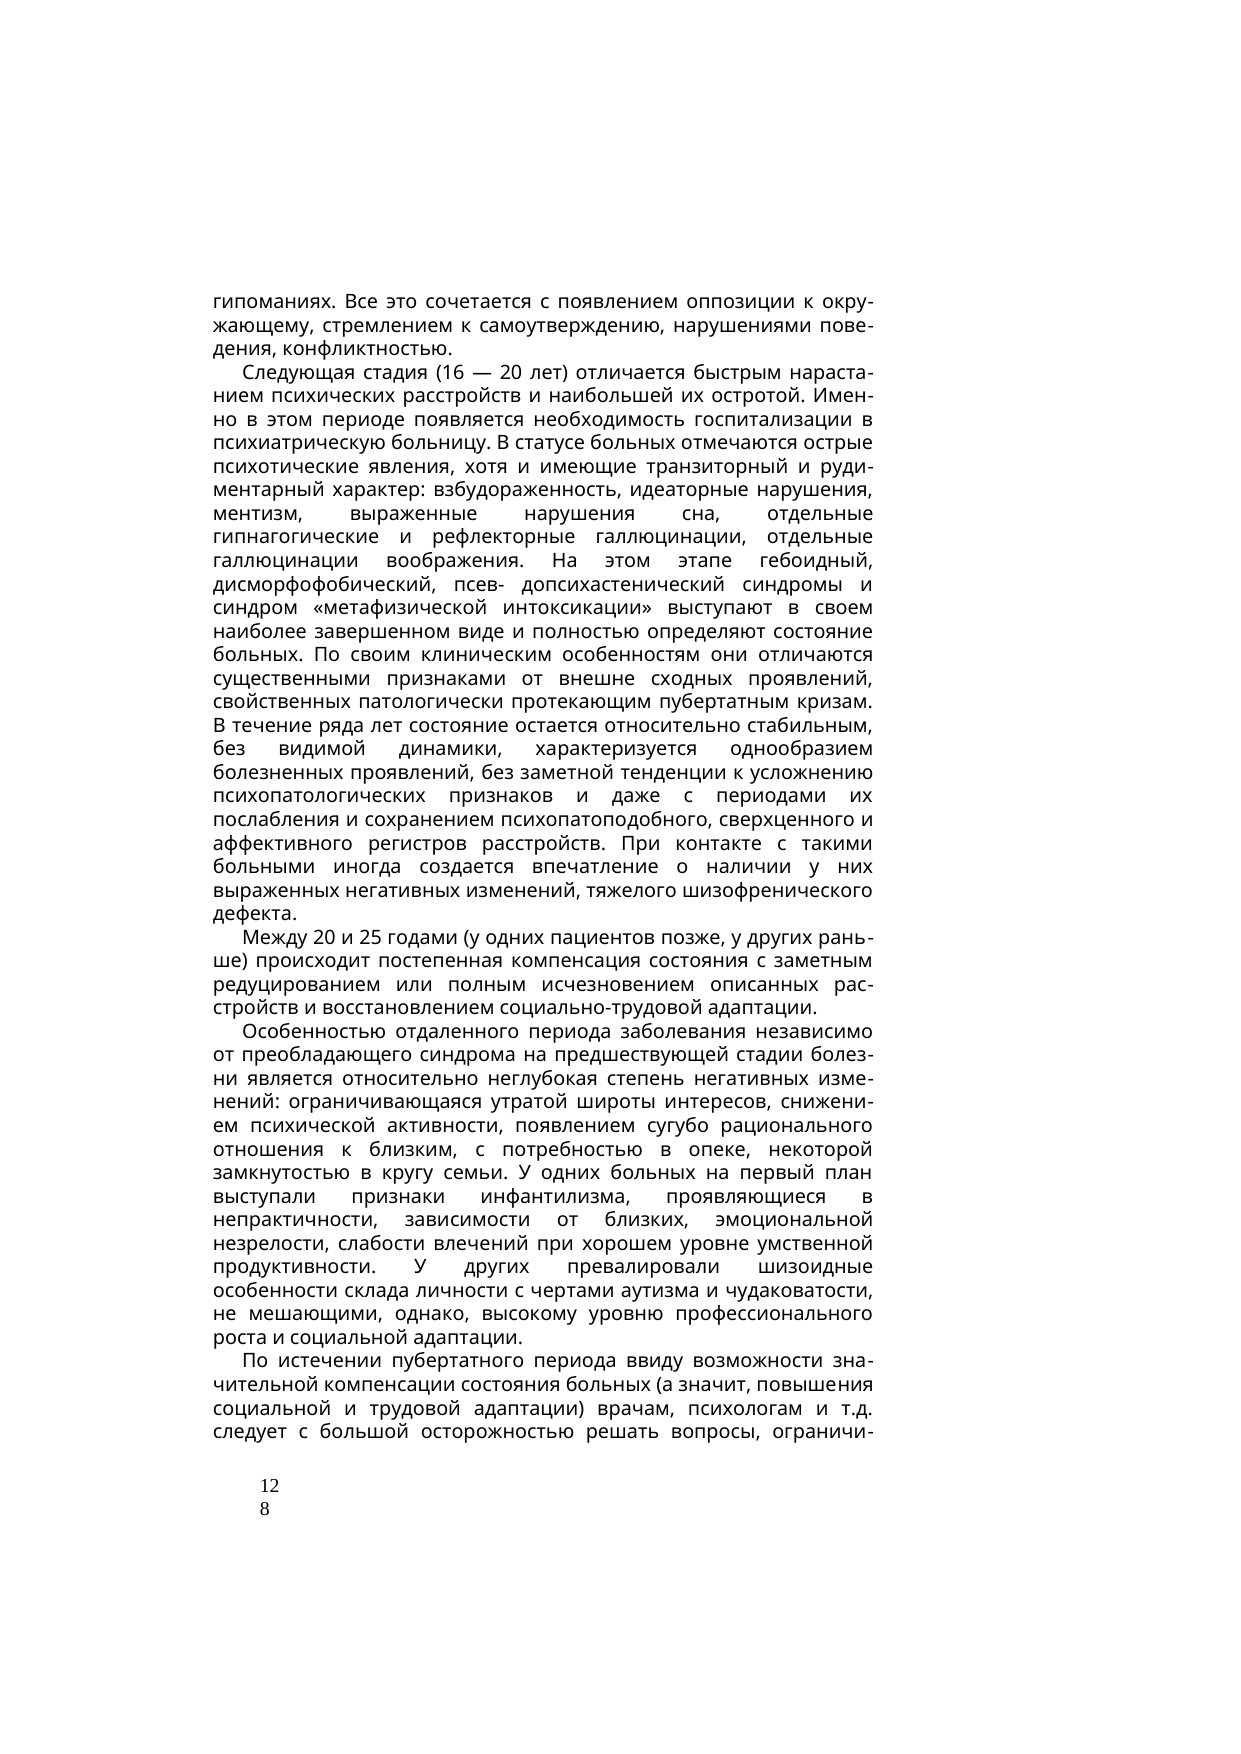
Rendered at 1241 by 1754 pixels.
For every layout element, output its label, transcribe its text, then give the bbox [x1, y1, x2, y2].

text Следующая стадия (16 — 20 лет) отличается быстрым нарастанием психических расстройств и наибольшей их остротой. Именно в этом периоде появляется необходимость госпитализации в психиатрическую больницу. В статусе больных отмечаются острые психотические явления, хотя и имеющие транзиторный и рудиментарный характер: взбудораженность, идеаторные нарушения, ментизм, выраженные нарушения сна, отдельные гипнагогические и рефлекторные галлюцинации, отдельные галлюцинации воображения. На этом этапе гебоидный, дисморфофобический, псев- допсихастенический синдромы и синдром «метафизической интоксикации» выступают в своем наиболее завершенном виде и полностью определяют состояние больных. По своим клиническим особенностям они отличаются существенными признаками от внешне сходных проявлений, свойственных патологически протекающим пубертатным кризам. В течение ряда лет состояние остается относительно стабильным, без видимой динамики, характеризуется однообразием болезненных проявлений, без заметной тенденции к усложнению психопатологических признаков и даже с периодами их послабления и сохранением психопатоподобного, сверхценного и аффективного регистров расстройств. При контакте с такими больными иногда создается впечатление о наличии у них выраженных негативных изменений, тяжелого шизофренического дефекта. [213, 360, 873, 925]
text Между 20 и 25 годами (у одних пациентов позже, у других раньше) происходит постепенная компенсация состояния с заметным редуцированием или полным исчезновением описанных расстройств и восстановлением социально-трудовой адаптации. [213, 925, 873, 1019]
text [213, 290, 873, 360]
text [213, 1349, 873, 1443]
text Особенностью отдаленного периода заболевания независимо от преобладающего синдрома на предшествующей стадии болезни является относительно неглубокая степень негативных изменений: ограничивающаяся утратой широты интересов, снижением психической активности, появлением сугубо рационального отношения к близким, с потребностью в опеке, некоторой замкнутостью в кругу семьи. У одних больных на первый план выступали признаки инфантилизма, проявляющиеся в непрактичности, зависимости от близких, эмоциональной незрелости, слабости влечений при хорошем уровне умственной продуктивности. У других превалировали шизоидные особенности склада личности с чертами аутизма и чудаковатости, не мешающими, однако, высокому уровню профессионального роста и социальной адаптации. [213, 1019, 873, 1349]
